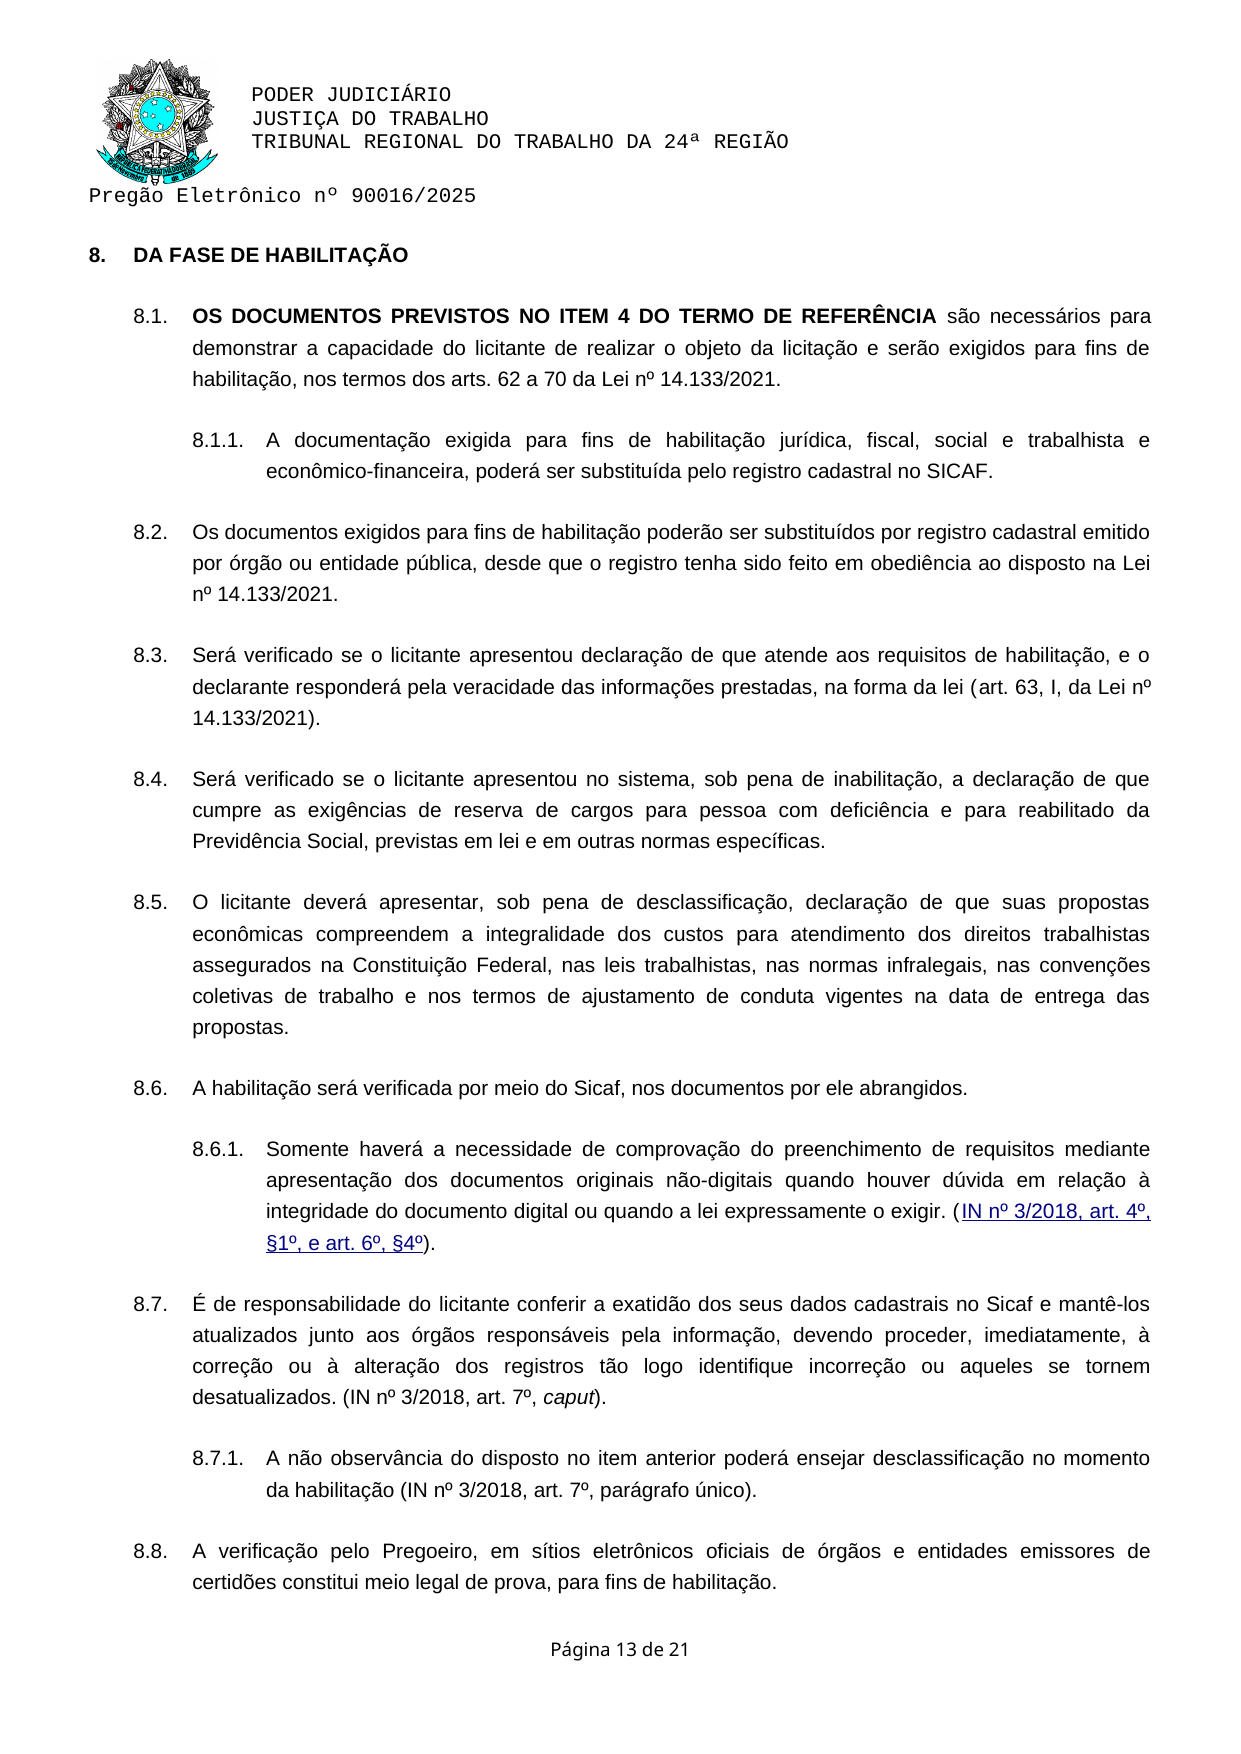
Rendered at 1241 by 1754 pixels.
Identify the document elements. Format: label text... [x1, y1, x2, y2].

text A habilitação será verificada por meio do Sicaf, nos documentos por ele abrangidos. [133, 1076, 1152, 1100]
list A não observância do disposto no item anterior poderá ensejar desclassificação no momento da habilitação (IN nº 3/2018, art. 7º, parágrafo único). [192, 1446, 1152, 1501]
text Será verificado se o licitante apresentou declaração de que atende aos requisitos de habilitação, e o declarante responderá pela veracidade das informações prestadas, na forma da lei (art. 63, I, da Lei nº 14.133/2021). [133, 643, 1152, 729]
text É de responsabilidade do licitante conferir a exatidão dos seus dados cadastrais no Sicaf e mantê-los atualizados junto aos órgãos responsáveis pela informação, devendo proceder, imediatamente, à correção ou à alteração dos registros tão logo identifique incorreção ou aqueles se tornem desatualizados. (IN nº 3/2018, art. 7º, caput). [133, 1292, 1152, 1409]
list A documentação exigida para fins de habilitação jurídica, fiscal, social e trabalhista e econômico-ﬁnanceira, poderá ser substituída pelo registro cadastral no SICAF. [192, 428, 1152, 483]
text DA FASE DE HABILITAÇÃO [89, 243, 1152, 267]
text O licitante deverá apresentar, sob pena de desclassificação, declaração de que suas propostas econômicas compreendem a integralidade dos custos para atendimento dos direitos trabalhistas assegurados na Constituição Federal, nas leis trabalhistas, nas normas infralegais, nas convenções coletivas de trabalho e nos termos de ajustamento de conduta vigentes na data de entrega das propostas. [133, 890, 1152, 1039]
text A verificação pelo Pregoeiro, em sítios eletrônicos oficiais de órgãos e entidades emissores de certidões constitui meio legal de prova, para fins de habilitação. [133, 1538, 1152, 1594]
text Os documentos exigidos para fins de habilitação poderão ser substituídos por registro cadastral emitido por órgão ou entidade pública, desde que o registro tenha sido feito em obediência ao disposto na Lei nº 14.133/2021. [133, 520, 1152, 606]
picture [96, 59, 220, 186]
list Somente haverá a necessidade de comprovação do preenchimento de requisitos mediante apresentação dos documentos originais não-digitais quando houver dúvida em relação à integridade do documento digital ou quando a lei expressamente o exigir. (IN nº 3/2018, art. 4º, §1º, e art. 6º, §4º). [192, 1137, 1152, 1254]
text Será verificado se o licitante apresentou no sistema, sob pena de inabilitação, a declaração de que cumpre as exigências de reserva de cargos para pessoa com deficiência e para reabilitado da Previdência Social, previstas em lei e em outras normas específicas. [133, 767, 1152, 853]
text OS DOCUMENTOS PREVISTOS NO ITEM 4 DO TERMO DE REFERÊNCIA são necessários para demonstrar a capacidade do licitante de realizar o objeto da licitação e serão exigidos para fins de habilitação, nos termos dos arts. 62 a 70 da Lei nº 14.133/2021. [133, 304, 1152, 390]
